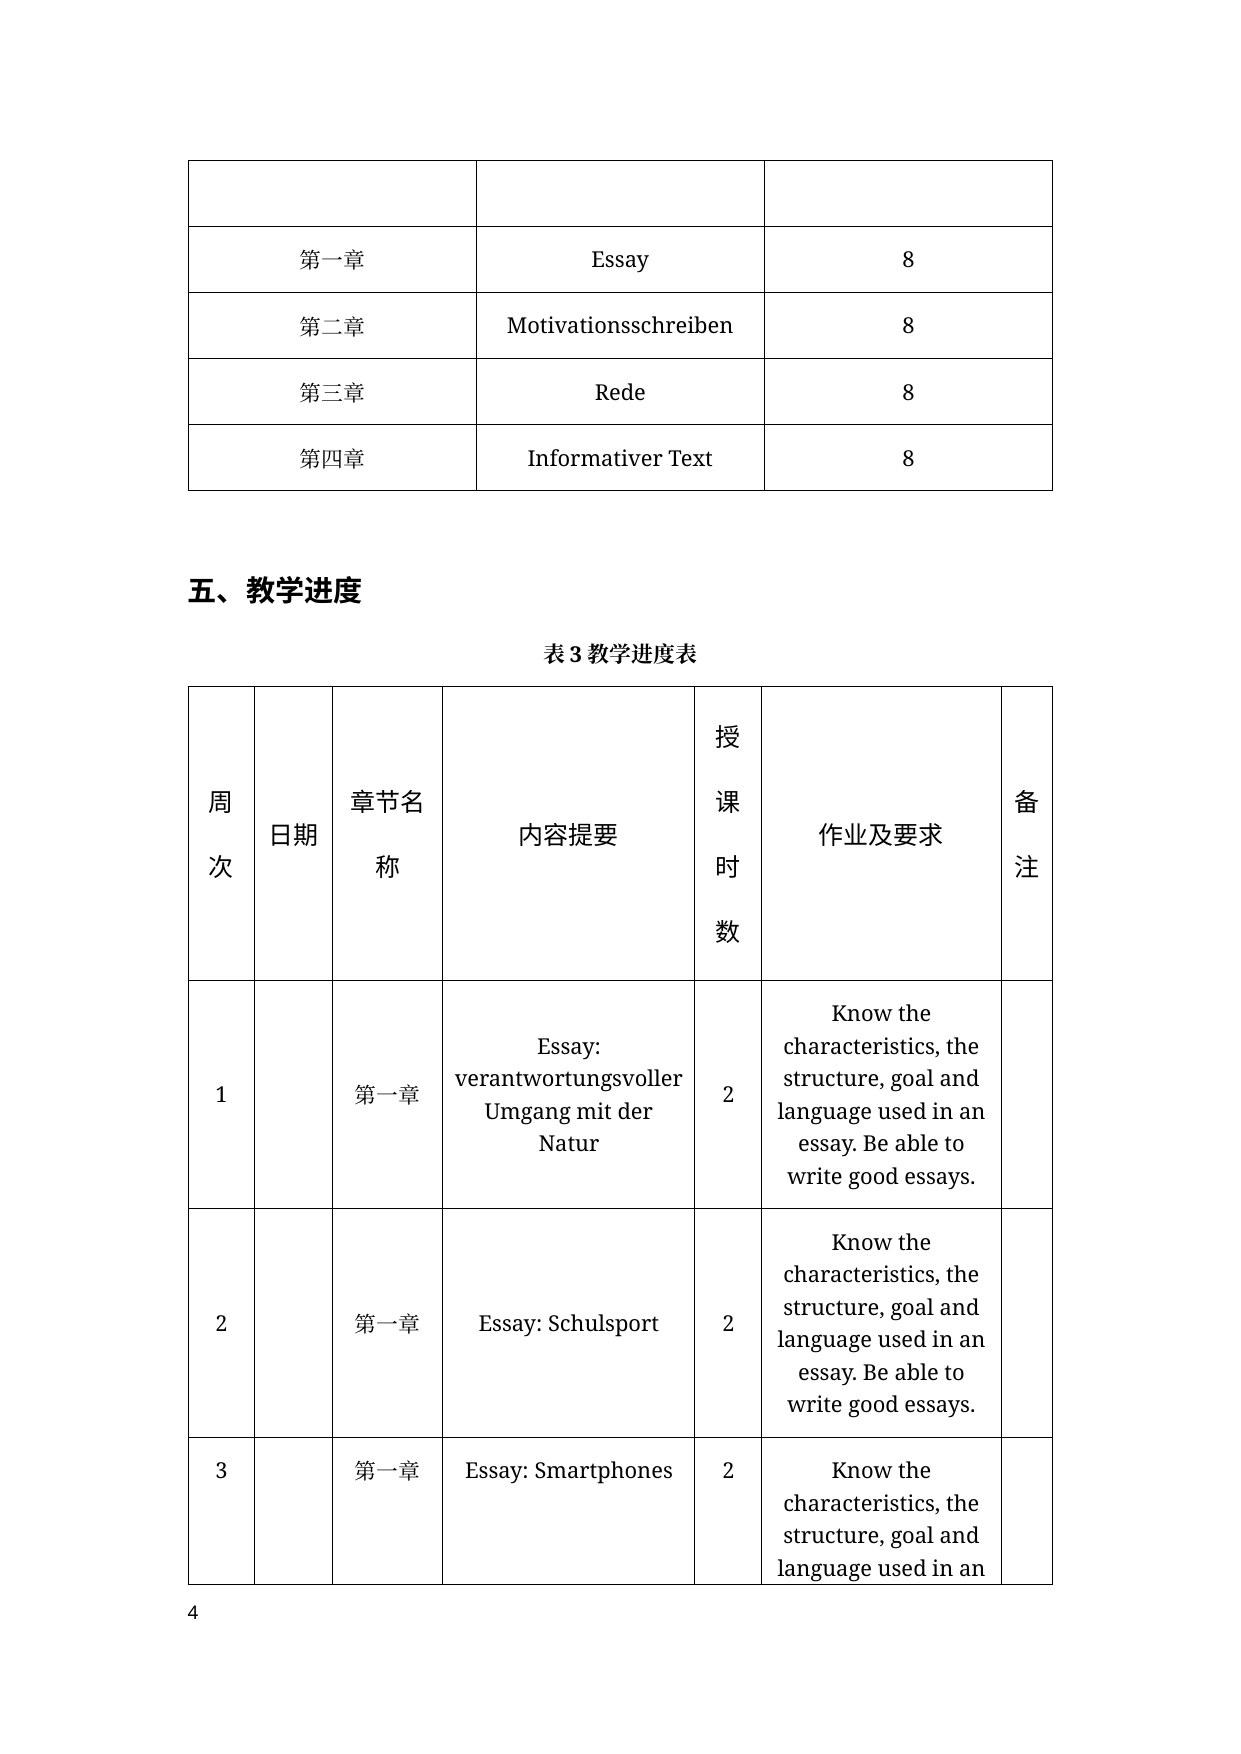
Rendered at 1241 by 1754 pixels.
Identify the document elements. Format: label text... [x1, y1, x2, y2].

table_cell Essay: Smartphones [443, 1438, 694, 1584]
table_cell 第一章 [333, 1438, 442, 1584]
table_cell Essay: Schulsport [443, 1209, 694, 1437]
table_cell 第三章 [189, 359, 476, 424]
table_cell Essay: verantwortungsvoller Umgang mit der Natur [443, 981, 694, 1208]
table_header 日期 [255, 687, 332, 979]
table_header 授课时数 [695, 687, 761, 979]
table_cell 8 [765, 359, 1052, 424]
table_header 学时分配 [765, 161, 1052, 226]
table_cell Know the characteristics, the structure, goal and language used in an essay. Be able to write good essays. [762, 981, 1001, 1208]
table_cell 1 [189, 981, 254, 1208]
text 五、教学进度 [187, 556, 1053, 621]
table_cell Rede [477, 359, 764, 424]
table_cell [255, 1438, 332, 1584]
table_cell 第二章 [189, 293, 476, 358]
table_cell [1002, 981, 1052, 1208]
table_cell [1002, 1209, 1052, 1437]
table_cell 2 [695, 981, 761, 1208]
table_cell 8 [765, 227, 1052, 292]
text 表3 教学进度表 [187, 637, 1053, 670]
table_cell 3 [189, 1438, 254, 1584]
table_cell 2 [695, 1438, 761, 1584]
table_cell 8 [765, 425, 1052, 490]
table_cell 第一章 [333, 981, 442, 1208]
table_header 内容提要 [443, 687, 694, 979]
table_header 章节名称 [333, 687, 442, 979]
table_cell Motivationsschreiben [477, 293, 764, 358]
table_cell [255, 981, 332, 1208]
table_cell 第一章 [333, 1209, 442, 1437]
table_cell 2 [189, 1209, 254, 1437]
table_header 作业及要求 [762, 687, 1001, 979]
table_cell 第四章 [189, 425, 476, 490]
table_cell 2 [695, 1209, 761, 1437]
table_cell Essay [477, 227, 764, 292]
table_header 章节内容 [477, 161, 764, 226]
table_cell 第一章 [189, 227, 476, 292]
table_cell [1002, 1438, 1052, 1584]
table_cell Informativer Text [477, 425, 764, 490]
table_header 备注 [1002, 687, 1052, 979]
table_cell 8 [765, 293, 1052, 358]
table_header 周次 [189, 687, 254, 979]
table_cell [762, 1438, 1001, 1584]
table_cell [762, 1209, 1001, 1437]
table_cell [255, 1209, 332, 1437]
table_header 章节 [189, 161, 476, 226]
